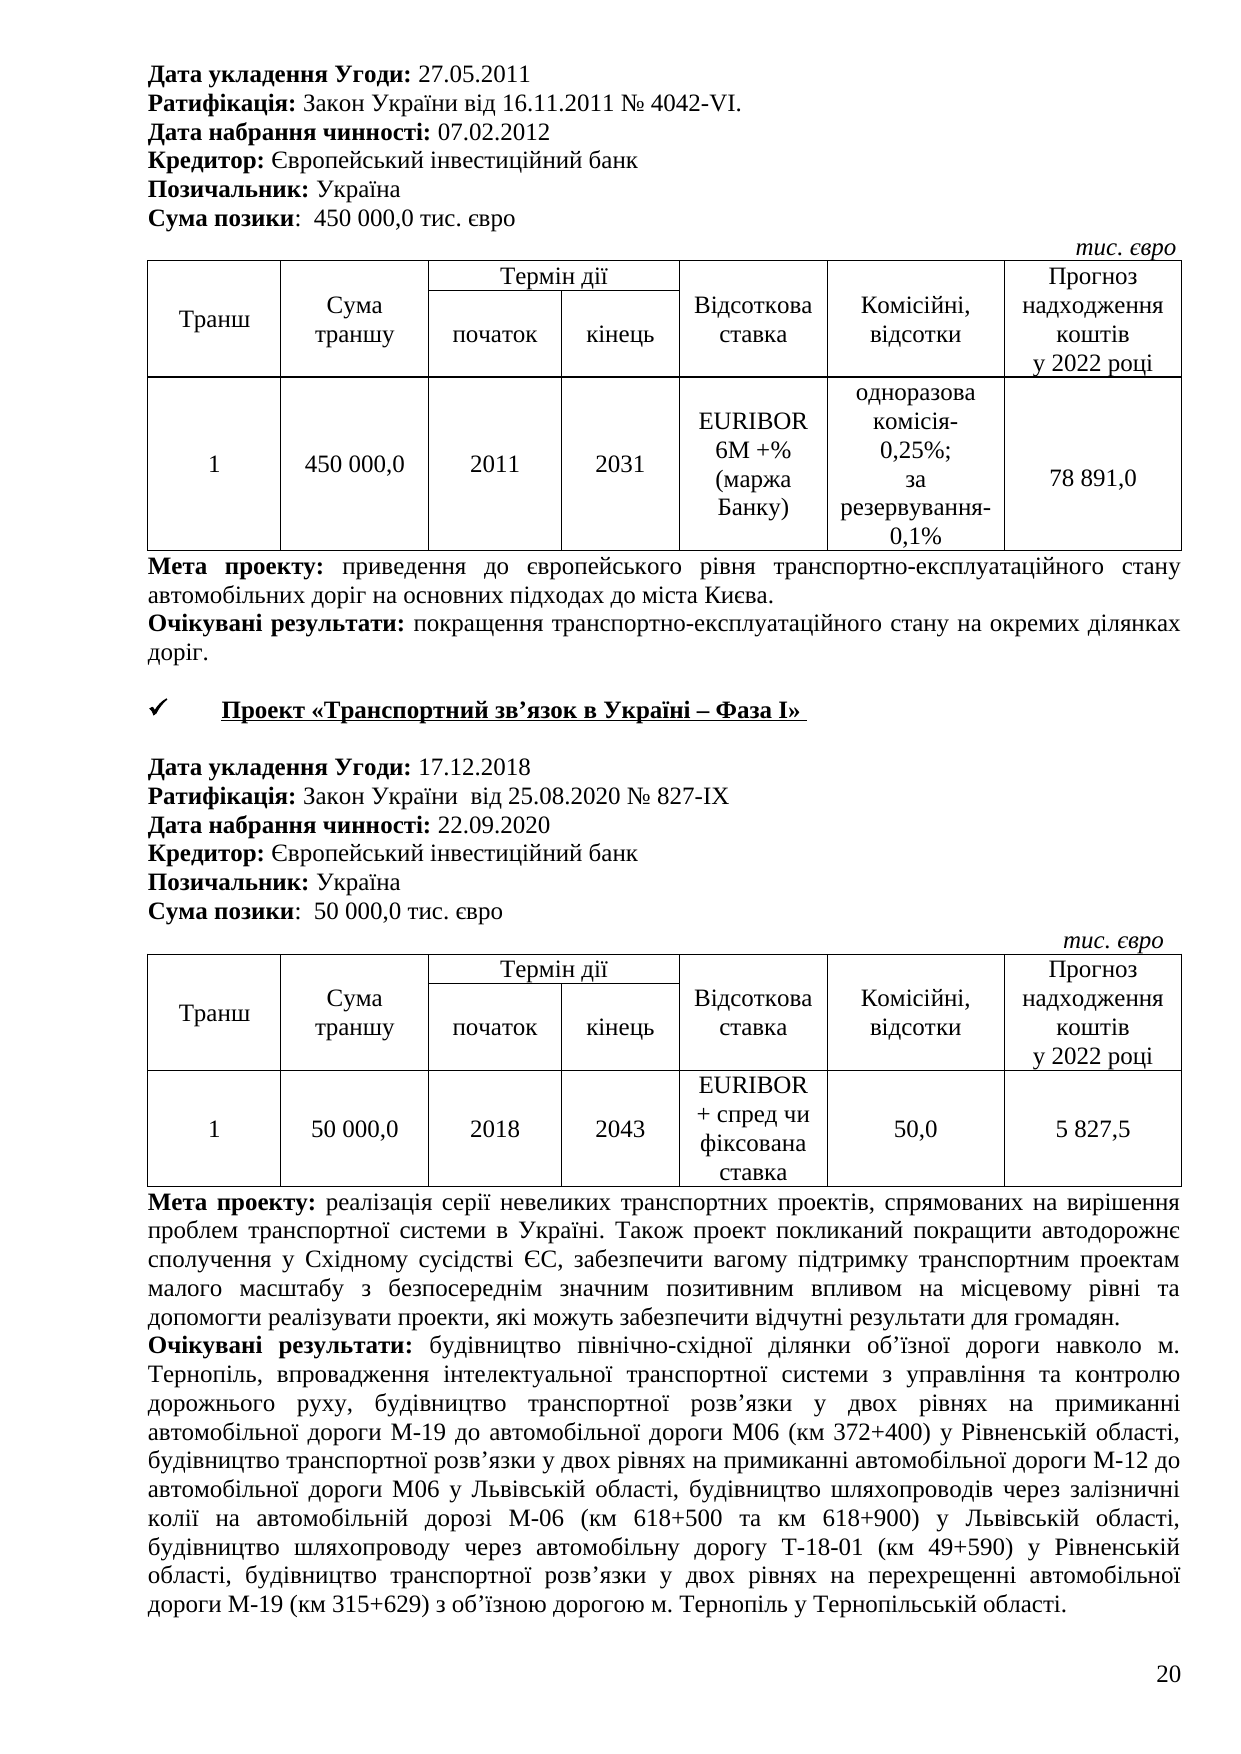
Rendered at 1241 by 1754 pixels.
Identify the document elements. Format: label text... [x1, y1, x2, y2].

table_header Комісійні, відсотки [828, 955, 1004, 1069]
list Проект «Транспортний зв’язок в Україні – Фаза І» [148, 695, 1181, 723]
text Дата набрання чинності: 22.09.2020 [148, 810, 1181, 838]
table_header Транш [148, 261, 280, 376]
table_cell 1 [148, 1071, 280, 1186]
table_cell кінець [562, 291, 679, 376]
text Очікувані результати: покращення транспортно-експлуатаційного стану на окремих ділянках доріг. [148, 608, 1181, 666]
text Мета проекту: приведення до європейського рівня транспортно-експлуатаційного стану автомобільних доріг на основних підходах до міста Києва. [148, 551, 1181, 608]
table_cell початок [429, 291, 561, 376]
list Дата укладення Угоди: 17.12.2018 [148, 752, 1181, 781]
table_cell 2043 [562, 1071, 679, 1186]
list Кредитор: Європейський інвестиційний банк [148, 838, 1181, 867]
table_cell 1 [148, 378, 280, 550]
table_cell 2018 [429, 1071, 561, 1186]
table_cell 5 827,5 [1005, 1071, 1181, 1186]
table_cell EURIBOR 6M +% (маржа Банку) [680, 378, 827, 550]
text Дата набрання чинності: 07.02.2012 [148, 117, 1181, 145]
text Ратифікація: Закон України від 16.11.2011 № 4042-VI. [148, 88, 1181, 117]
table_header Термін дії [429, 955, 679, 983]
table_header Сума траншу [281, 955, 428, 1069]
table_cell початок [429, 984, 561, 1069]
text тис. євро [148, 925, 1181, 953]
text Позичальник: Україна [148, 174, 1181, 203]
table_header Термін дії [429, 261, 679, 290]
table_cell 450 000,0 [281, 378, 428, 550]
text Сума позики: 450 000,0 тис. євро [148, 203, 1181, 232]
table_header Транш [148, 955, 280, 1069]
text тис. євро [148, 232, 1181, 260]
table_cell кінець [562, 984, 679, 1069]
table_header Прогноз надходження коштів у 2022 році [1005, 955, 1181, 1069]
table_cell 2031 [562, 378, 679, 550]
table_cell EURIBOR + спред чи фіксована ставка [680, 1071, 827, 1186]
text Сума позики: 50 000,0 тис. євро [148, 896, 1181, 925]
text Мета проекту: реалізація серії невеликих транспортних проектів, спрямованих на вирішення проблем транспортної системи в Україні. Також проект покликаний покращити автодорожнє сполучення у Східному сусідстві ЄС, забезпечити вагому підтримку транспортним проектам малого масштабу з безпосереднім значним позитивним впливом на місцевому рівні та допомогти реалізувати проекти, які можуть забезпечити відчутні результати для громадян. [148, 1187, 1181, 1330]
text Позичальник: Україна [148, 867, 1181, 896]
text Кредитор: Європейський інвестиційний банк [148, 145, 1181, 174]
text Ратифікація: Закон України від 25.08.2020 № 827-IX [148, 781, 1181, 810]
text Очікувані результати: будівництво північно-східної ділянки об’їзної дороги навколо м. Тернопіль, впровадження інтелектуальної транспортної системи з управління та контролю дорожнього руху, будівництво транспортної розв’язки у двох рівнях на примиканні автомобільної дороги М-19 до автомобільної дороги М06 (км 372+400) у Рівненській області, будівництво транспортної розв’язки у двох рівнях на примиканні автомобільної дороги М-12 до автомобільної дороги М06 у Львівській області, будівництво шляхопроводів через залізничні колії на автомобільній дорозі М-06 (км 618+500 та км 618+900) у Львівській області, будівництво шляхопроводу через автомобільну дорогу Т-18-01 (км 49+590) у Рівненській області, будівництво транспортної розв’язки у двох рівнях на перехрещенні автомобільної дороги М-19 (км 315+629) з об’їзною дорогою м. Тернопіль у Тернопільській області. [148, 1330, 1181, 1618]
table_cell 2011 [429, 378, 561, 550]
table_header Прогноз надходження коштів у 2022 році [1005, 261, 1181, 376]
table_header Відсоткова ставка [680, 955, 827, 1069]
table_header Комісійні, відсотки [828, 261, 1004, 376]
table_cell 50 000,0 [281, 1071, 428, 1186]
table_header Сума траншу [281, 261, 428, 376]
table_header Відсоткова ставка [680, 261, 827, 376]
table_cell одноразова комісія-0,25%; за резервування-0,1% [828, 378, 1004, 550]
table_cell 78 891,0 [1005, 378, 1181, 550]
list Дата укладення Угоди: 27.05.2011 [148, 59, 1181, 88]
table_cell 50,0 [828, 1071, 1004, 1186]
